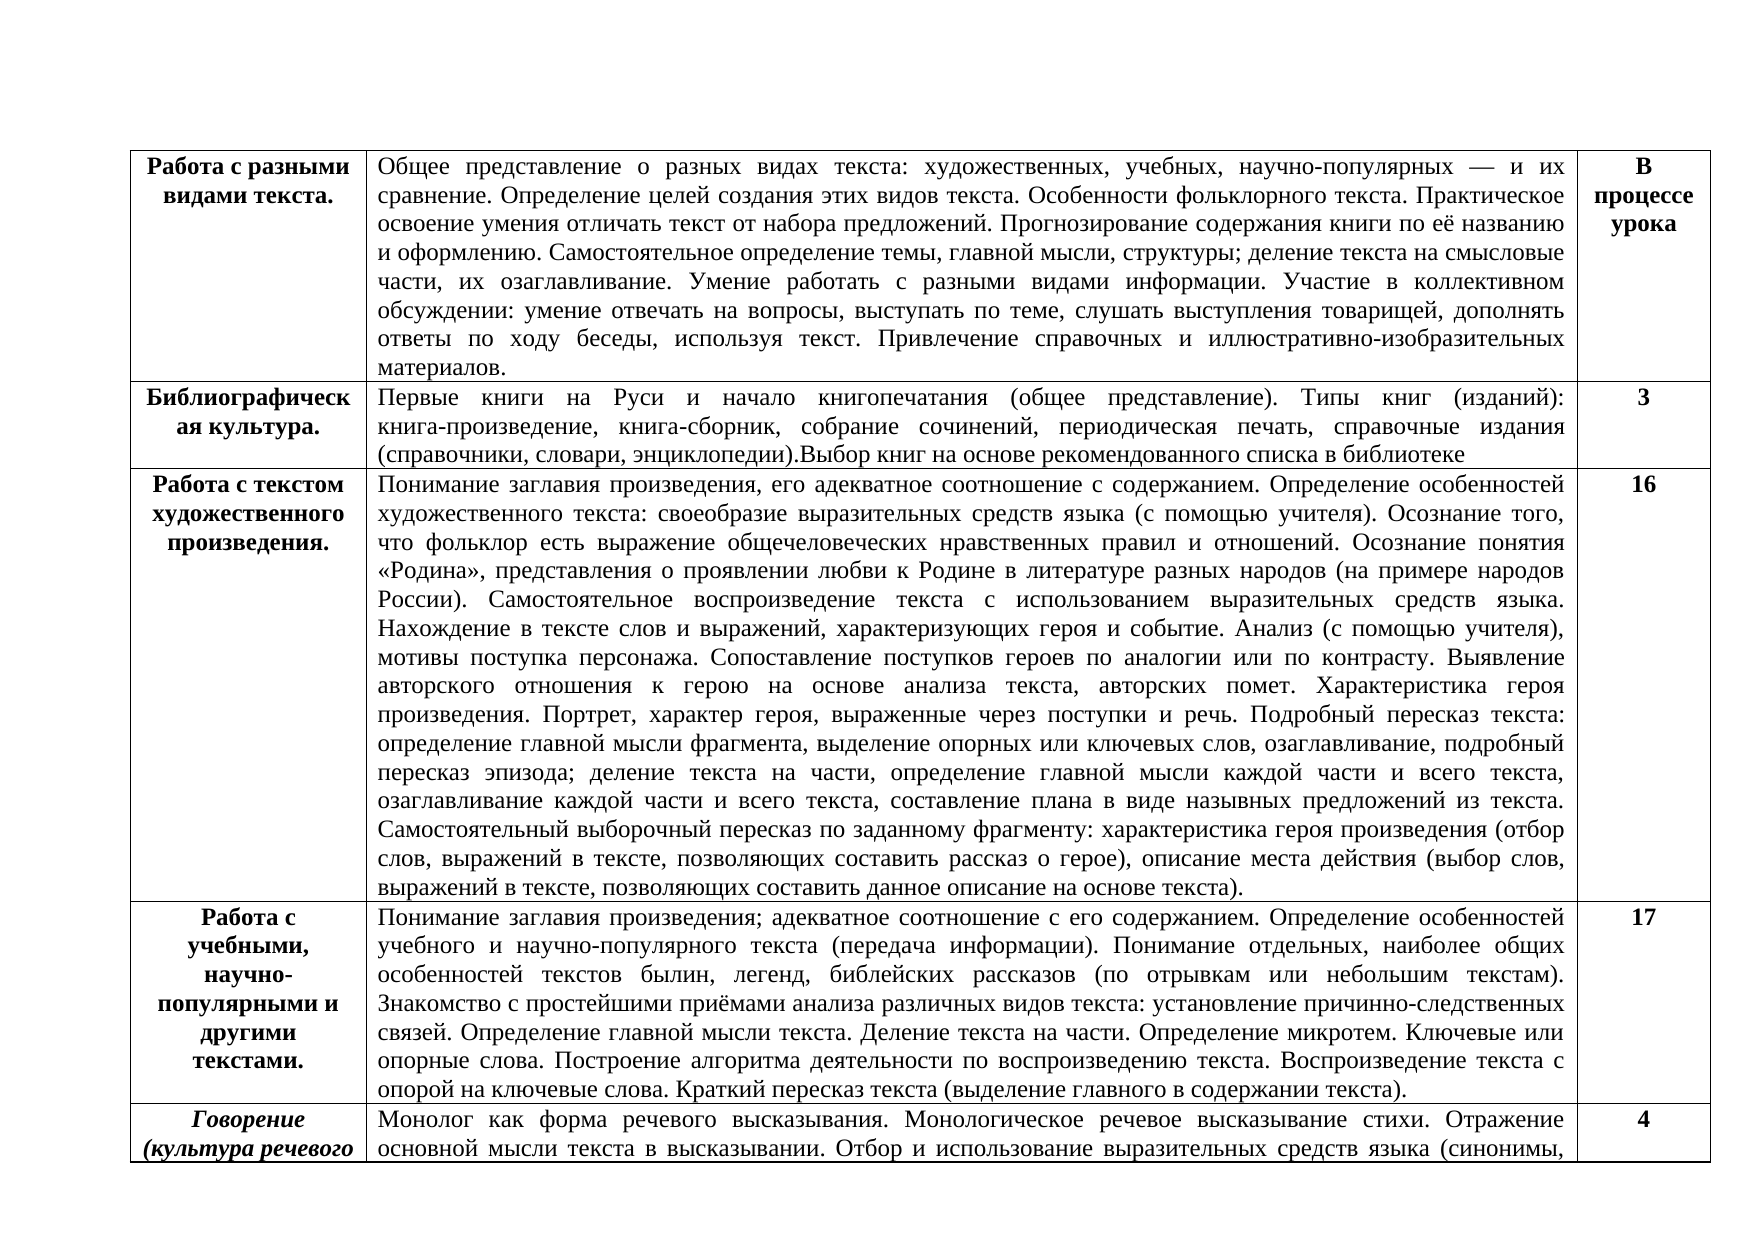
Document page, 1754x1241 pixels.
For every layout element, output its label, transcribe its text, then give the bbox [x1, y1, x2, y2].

table_cell Общее представление о разных видах текста: художественных, учебных, научно-популярных — и их сравнение. Определение целей создания этих видов текста. Особенности фольклорного текста. Практическое освоение умения отличать текст от набора предложений. Прогнозирование содержания книги по её названию и оформлению. Самостоятельное определение темы, главной мысли, структуры; деление текста на смысловые части, их озаглавливание. Умение работать с разными видами информации. Участие в коллективном обсуждении: умение отвечать на вопросы, выступать по теме, слушать выступления товарищей, дополнять ответы по ходу беседы, используя текст. Привлечение справочных и иллюстративно-изобразительных материалов. [367, 151, 1577, 381]
table_cell В процессе урока [1578, 151, 1710, 381]
table_cell Работа с разными видами текста. [131, 151, 366, 381]
table_cell 4 [1578, 1104, 1710, 1161]
table_cell Первые книги на Руси и начало книгопечатания (общее представление). Типы книг (изданий): книга-произведение, книга-сборник, собрание сочинений, периодическая печать, справочные издания (справочники, словари, энциклопедии).Выбор книг на основе рекомендованного списка в библиотеке [367, 382, 1577, 468]
table_cell 17 [1578, 902, 1710, 1103]
table_cell Библиографическая культура. [131, 382, 366, 468]
table_cell 3 [1578, 382, 1710, 468]
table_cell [367, 1104, 1577, 1161]
table_cell 16 [1578, 469, 1710, 901]
table_cell Работа с учебными, научно-популярными и другими текстами. [131, 902, 366, 1103]
table_cell Работа с текстом художественного произведения. [131, 469, 366, 901]
table_cell Понимание заглавия произведения; адекватное соотношение с его содержанием. Определение особенностей учебного и научно-популярного текста (передача информации). Понимание отдельных, наиболее общих особенностей текстов былин, легенд, библейских рассказов (по отрывкам или небольшим текстам). Знакомство с простейшими приёмами анализа различных видов текста: установление причинно-следственных связей. Определение главной мысли текста. Деление текста на части. Определение микротем. Ключевые или опорные слова. Построение алгоритма деятельности по воспроизведению текста. Воспроизведение текста с опорой на ключевые слова. Краткий пересказ текста (выделение главного в содержании текста). [367, 902, 1577, 1103]
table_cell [131, 1104, 366, 1161]
table_cell Понимание заглавия произведения, его адекватное соотношение с содержанием. Определение особенностей художественного текста: своеобразие выразительных средств языка (с помощью учителя). Осознание того, что фольклор есть выражение общечеловеческих нравственных правил и отношений. Осознание понятия «Родина», представления о проявлении любви к Родине в литературе разных народов (на примере народов России). Самостоятельное воспроизведение текста с использованием выразительных средств языка. Нахождение в тексте слов и выражений, характеризующих героя и событие. Анализ (с помощью учителя), мотивы поступка персонажа. Сопоставление поступков героев по аналогии или по контрасту. Выявление авторского отношения к герою на основе анализа текста, авторских помет. Характеристика героя произведения. Портрет, характер героя, выраженные через поступки и речь. Подробный пересказ текста: определение главной мысли фрагмента, выделение опорных или ключевых слов, озаглавливание, подробный пересказ эпизода; деление текста на части, определение главной мысли каждой части и всего текста, озаглавливание каждой части и всего текста, составление плана в виде назывных предложений из текста. Самостоятельный выборочный пересказ по заданному фрагменту: характеристика героя произведения (отбор слов, выражений в тексте, позволяющих составить рассказ о герое), описание места действия (выбор слов, выражений в тексте, позволяющих составить данное описание на основе текста). [367, 469, 1577, 901]
